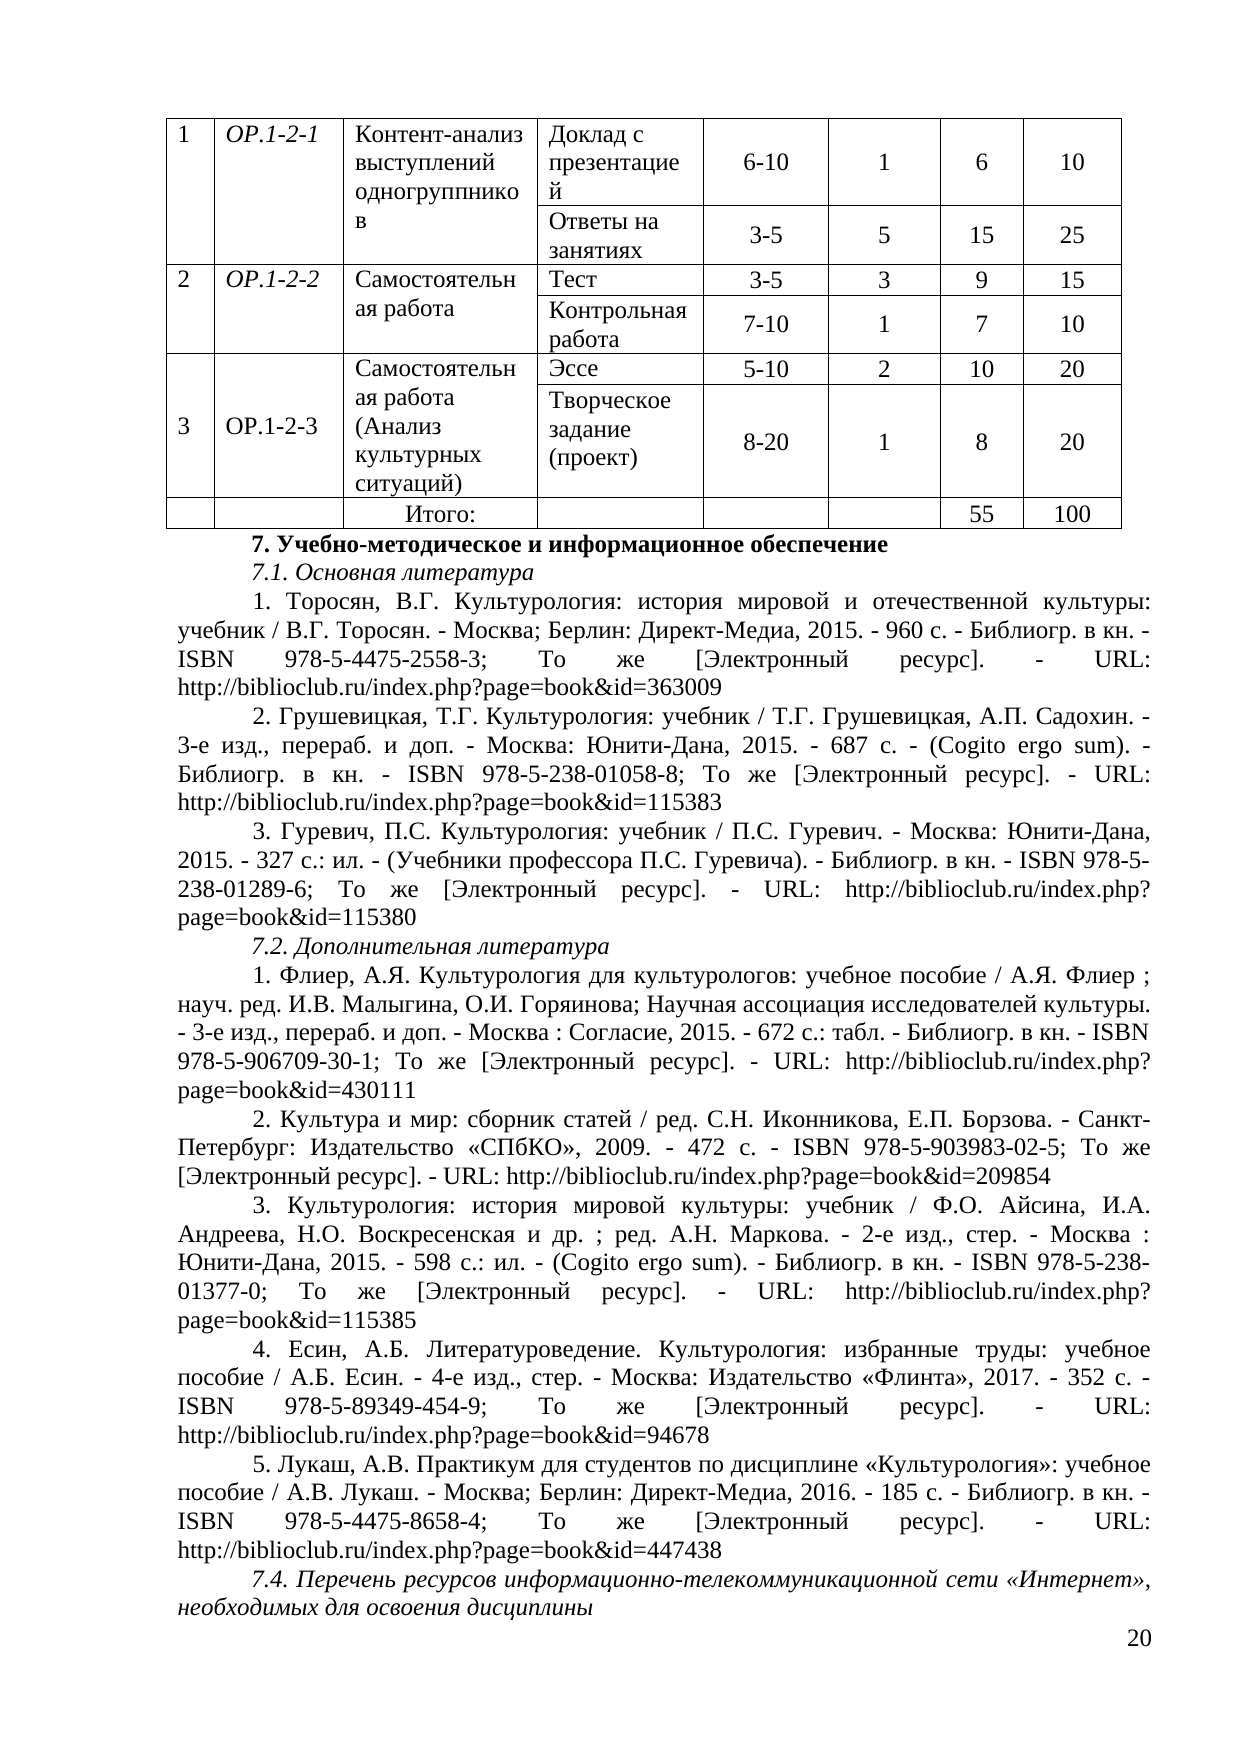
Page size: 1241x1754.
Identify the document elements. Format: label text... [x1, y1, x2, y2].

table_cell Самостоятельная работа (Анализ культурных ситуаций) [344, 354, 537, 497]
table_cell 9 [941, 265, 1023, 295]
text 7.4. Перечень ресурсов информационно-телекоммуникационной сети «Интернет», необходимых для освоения дисциплины [177, 1564, 1152, 1621]
table_cell [538, 498, 703, 528]
table_cell 25 [1024, 206, 1121, 263]
table_cell 10 [941, 354, 1023, 384]
table_cell 10 [1024, 119, 1121, 205]
table_cell Контент-анализ выступлений одногруппников [344, 119, 537, 263]
table_cell ОР.1-2-3 [215, 354, 343, 497]
table_cell Творческое задание (проект) [538, 385, 703, 497]
table_cell 8 [941, 385, 1023, 497]
table_cell [215, 498, 343, 528]
table_cell 15 [941, 206, 1023, 263]
table_cell Контрольная работа [538, 296, 703, 353]
table_cell 55 [941, 498, 1023, 528]
list 2. Грушевицкая, Т.Г. Культурология: учебник / Т.Г. Грушевицкая, А.П. Садохин. - 3-е изд., перераб. и доп. - Москва: Юнити-Дана, 2015. - 687 с. - (Cogito ergo sum). - Библиогр. в кн. - ISBN 978-5-238-01058-8; То же [Электронный ресурс]. - URL: http://biblioclub.ru/index.php?page=book&id=115383 [177, 701, 1152, 816]
list 1. Флиер, А.Я. Культурология для культурологов: учебное пособие / А.Я. Флиер ; науч. ред. И.В. Малыгина, О.И. Горяинова; Научная ассоциация исследователей культуры. - 3-е изд., перераб. и доп. - Москва : Согласие, 2015. - 672 с.: табл. - Библиогр. в кн. - ISBN 978-5-906709-30-1; То же [Электронный ресурс]. - URL: http://biblioclub.ru/index.php?page=book&id=430111 [177, 960, 1152, 1104]
table_cell 20 [1024, 385, 1121, 497]
table_cell 5-10 [704, 354, 828, 384]
table_cell 8-20 [704, 385, 828, 497]
table_cell Самостоятельная работа [344, 265, 537, 353]
table_cell 1 [829, 119, 940, 205]
list 1. Торосян, В.Г. Культурология: история мировой и отечественной культуры: учебник / В.Г. Торосян. - Москва; Берлин: Директ-Медиа, 2015. - 960 с. - Библиогр. в кн. - ISBN 978-5-4475-2558-3; То же [Электронный ресурс]. - URL: http://biblioclub.ru/index.php?page=book&id=363009 [177, 586, 1152, 701]
table_cell 7 [941, 296, 1023, 353]
list 3. Гуревич, П.С. Культурология: учебник / П.С. Гуревич. - Москва: Юнити-Дана, 2015. - 327 с.: ил. - (Учебники профессора П.С. Гуревича). - Библиогр. в кн. - ISBN 978-5-238-01289-6; То же [Электронный ресурс]. - URL: http://biblioclub.ru/index.php?page=book&id=115380 [177, 816, 1152, 931]
table_cell 15 [1024, 265, 1121, 295]
table_cell 1 [829, 385, 940, 497]
table_cell 7-10 [704, 296, 828, 353]
table_cell 2 [829, 354, 940, 384]
list 2. Культура и мир: сборник статей / ред. С.Н. Иконникова, Е.П. Борзова. - Санкт-Петербург: Издательство «СПбКО», 2009. - 472 с. - ISBN 978-5-903983-02-5; То же [Электронный ресурс]. - URL: http://biblioclub.ru/index.php?page=book&id=209854 [177, 1104, 1152, 1190]
table_cell 20 [1024, 354, 1121, 384]
table_cell 6-10 [704, 119, 828, 205]
list 3. Культурология: история мировой культуры: учебник / Ф.О. Айсина, И.А. Андреева, Н.О. Воскресенская и др. ; ред. А.Н. Маркова. - 2-е изд., стер. - Москва : Юнити-Дана, 2015. - 598 с.: ил. - (Cogito ergo sum). - Библиогр. в кн. - ISBN 978-5-238-01377-0; То же [Электронный ресурс]. - URL: http://biblioclub.ru/index.php?page=book&id=115385 [177, 1190, 1152, 1334]
table_cell 6 [941, 119, 1023, 205]
table_cell Доклад с презентацией [538, 119, 703, 205]
table_cell Эссе [538, 354, 703, 384]
text 7. Учебно-методическое и информационное обеспечение [177, 529, 1152, 557]
table_cell [167, 498, 214, 528]
table_cell [704, 498, 828, 528]
text 7.1. Основная литература [177, 557, 1152, 586]
table_cell ОР.1-2-2 [215, 265, 343, 353]
table_cell 5 [829, 206, 940, 263]
table_cell [829, 498, 940, 528]
table_cell Итого: [344, 498, 537, 528]
table_cell 3-5 [704, 265, 828, 295]
list 4. Есин, А.Б. Литературоведение. Культурология: избранные труды: учебное пособие / А.Б. Есин. - 4-е изд., стер. - Москва: Издательство «Флинта», 2017. - 352 с. - ISBN 978-5-89349-454-9; То же [Электронный ресурс]. - URL: http://biblioclub.ru/index.php?page=book&id=94678 [177, 1334, 1152, 1449]
text 7.2. Дополнительная литература [177, 931, 1152, 960]
table_cell 3 [167, 354, 214, 497]
table_cell 1 [167, 119, 214, 263]
table_cell 3-5 [704, 206, 828, 263]
table_cell ОР.1-2-1 [215, 119, 343, 263]
table_cell Ответы на занятиях [538, 206, 703, 263]
table_cell 10 [1024, 296, 1121, 353]
table_cell 3 [829, 265, 940, 295]
table_cell 100 [1024, 498, 1121, 528]
list 5. Лукаш, А.В. Практикум для студентов по дисциплине «Культурология»: учебное пособие / А.В. Лукаш. - Москва; Берлин: Директ-Медиа, 2016. - 185 с. - Библиогр. в кн. - ISBN 978-5-4475-8658-4; То же [Электронный ресурс]. - URL: http://biblioclub.ru/index.php?page=book&id=447438 [177, 1449, 1152, 1564]
table_cell 2 [167, 265, 214, 353]
table_cell Тест [538, 265, 703, 295]
table_cell 1 [829, 296, 940, 353]
